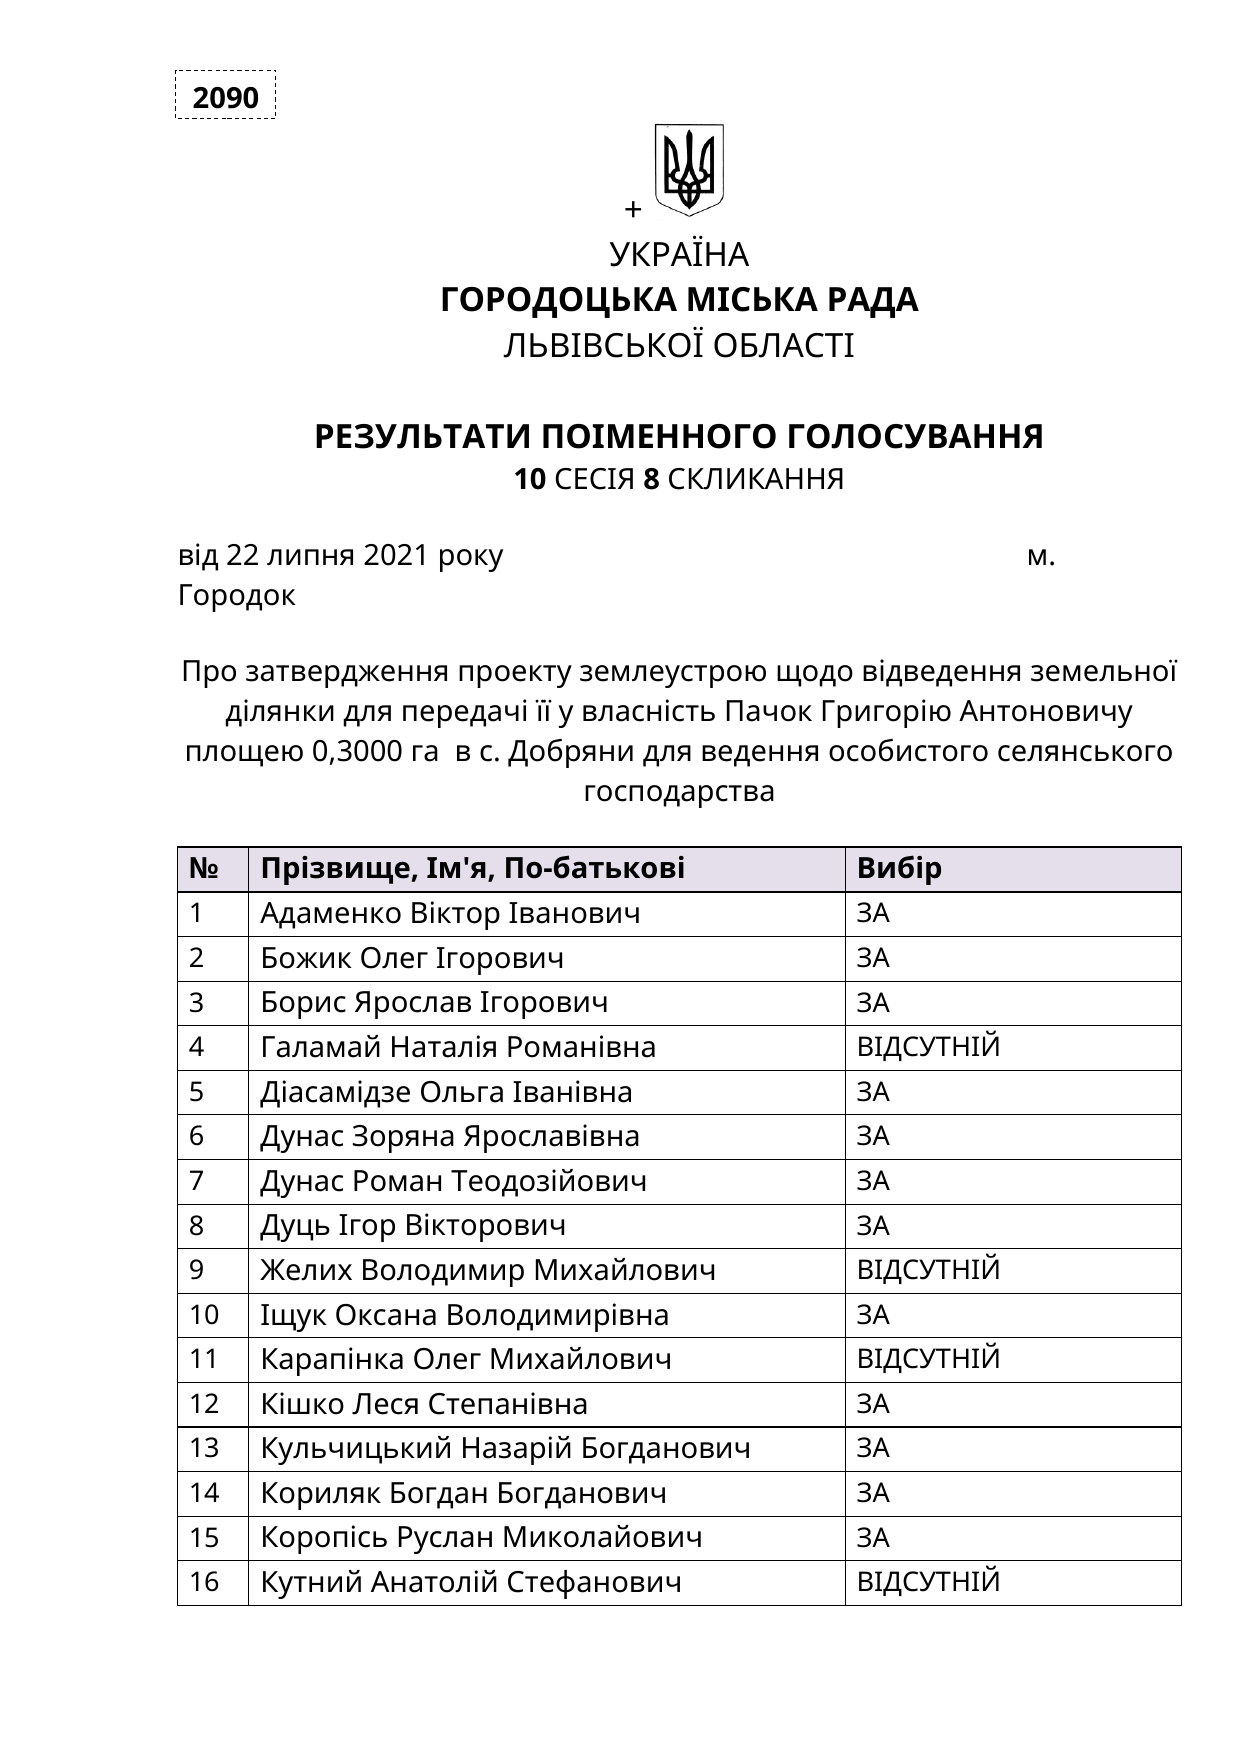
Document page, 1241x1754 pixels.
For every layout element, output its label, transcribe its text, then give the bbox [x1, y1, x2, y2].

table_cell 10 [178, 1294, 248, 1337]
table_cell 3 [178, 982, 248, 1025]
table_cell Адаменко Віктор Іванович [249, 893, 845, 936]
table_cell 7 [178, 1160, 248, 1203]
table_cell 9 [178, 1249, 248, 1293]
picture [642, 118, 735, 221]
table_header Прізвище, Ім'я, По-батькові [249, 848, 845, 891]
table_cell ЗА [846, 1115, 1181, 1159]
table_cell 16 [178, 1561, 248, 1605]
table_cell ЗА [846, 1428, 1181, 1471]
table_cell ЗА [846, 982, 1181, 1025]
table_cell Іщук Оксана Володимирівна [249, 1294, 845, 1337]
table_cell 4 [178, 1026, 248, 1070]
table_cell Кішко Леся Степанівна [249, 1383, 845, 1426]
table_cell Кориляк Богдан Богданович [249, 1472, 845, 1516]
table_cell 5 [178, 1071, 248, 1114]
table_cell ЗА [846, 1472, 1181, 1516]
table_cell Желих Володимир Михайлович [249, 1249, 845, 1293]
text ЛЬВІВСЬКОЇ ОБЛАСТІ [177, 322, 1181, 367]
text + [177, 118, 1181, 231]
table_cell ЗА [846, 1071, 1181, 1114]
table_cell ВІДСУТНІЙ [846, 1338, 1181, 1382]
table_cell 2 [178, 937, 248, 981]
table_cell Кульчицький Назарій Богданович [249, 1428, 845, 1471]
table_cell Кутний Анатолій Стефанович [249, 1561, 845, 1605]
table_cell 11 [178, 1338, 248, 1382]
text Про затвердження проекту землеустрою щодо відведення земельної ділянки для передачі її у власність Пачок Григорію Антоновичу площею 0,3000 га в с. Добряни для ведення особистого селянського господарства [177, 651, 1181, 809]
text РЕЗУЛЬТАТИ ПОІМЕННОГО ГОЛОСУВАННЯ [177, 412, 1181, 458]
table_cell 13 [178, 1428, 248, 1471]
table_cell Божик Олег Ігорович [249, 937, 845, 981]
table_cell ЗА [846, 893, 1181, 936]
table_header № [178, 848, 248, 891]
table_cell ЗА [846, 1517, 1181, 1560]
table_cell Діасамідзе Ольга Іванівна [249, 1071, 845, 1114]
table_cell ЗА [846, 1160, 1181, 1203]
text від 22 липня 2021 року м. Городок [177, 534, 1181, 614]
table_cell ЗА [846, 1205, 1181, 1248]
table_cell 8 [178, 1205, 248, 1248]
table_cell Карапінка Олег Михайлович [249, 1338, 845, 1382]
table_cell ЗА [846, 1294, 1181, 1337]
table_cell ЗА [846, 1383, 1181, 1426]
text ГОРОДОЦЬКА МІСЬКА РАДА [177, 276, 1181, 322]
table_cell 6 [178, 1115, 248, 1159]
table_cell ЗА [846, 937, 1181, 981]
table_cell Дуць Ігор Вікторович [249, 1205, 845, 1248]
text 10 СЕСІЯ 8 СКЛИКАННЯ [177, 458, 1181, 498]
table_cell 15 [178, 1517, 248, 1560]
table_cell Дунас Роман Теодозійович [249, 1160, 845, 1203]
table_cell 1 [178, 893, 248, 936]
table_cell 12 [178, 1383, 248, 1426]
table_cell 14 [178, 1472, 248, 1516]
table_cell Галамай Наталія Романівна [249, 1026, 845, 1070]
table_cell Дунас Зоряна Ярославівна [249, 1115, 845, 1159]
table_cell ВІДСУТНІЙ [846, 1561, 1181, 1605]
table_cell ВІДСУТНІЙ [846, 1026, 1181, 1070]
table_cell Борис Ярослав Ігорович [249, 982, 845, 1025]
table_header Вибір [846, 848, 1181, 891]
table_cell ВІДСУТНІЙ [846, 1249, 1181, 1293]
table_cell Коропісь Руслан Миколайович [249, 1517, 845, 1560]
text УКРАЇНА [177, 231, 1181, 276]
